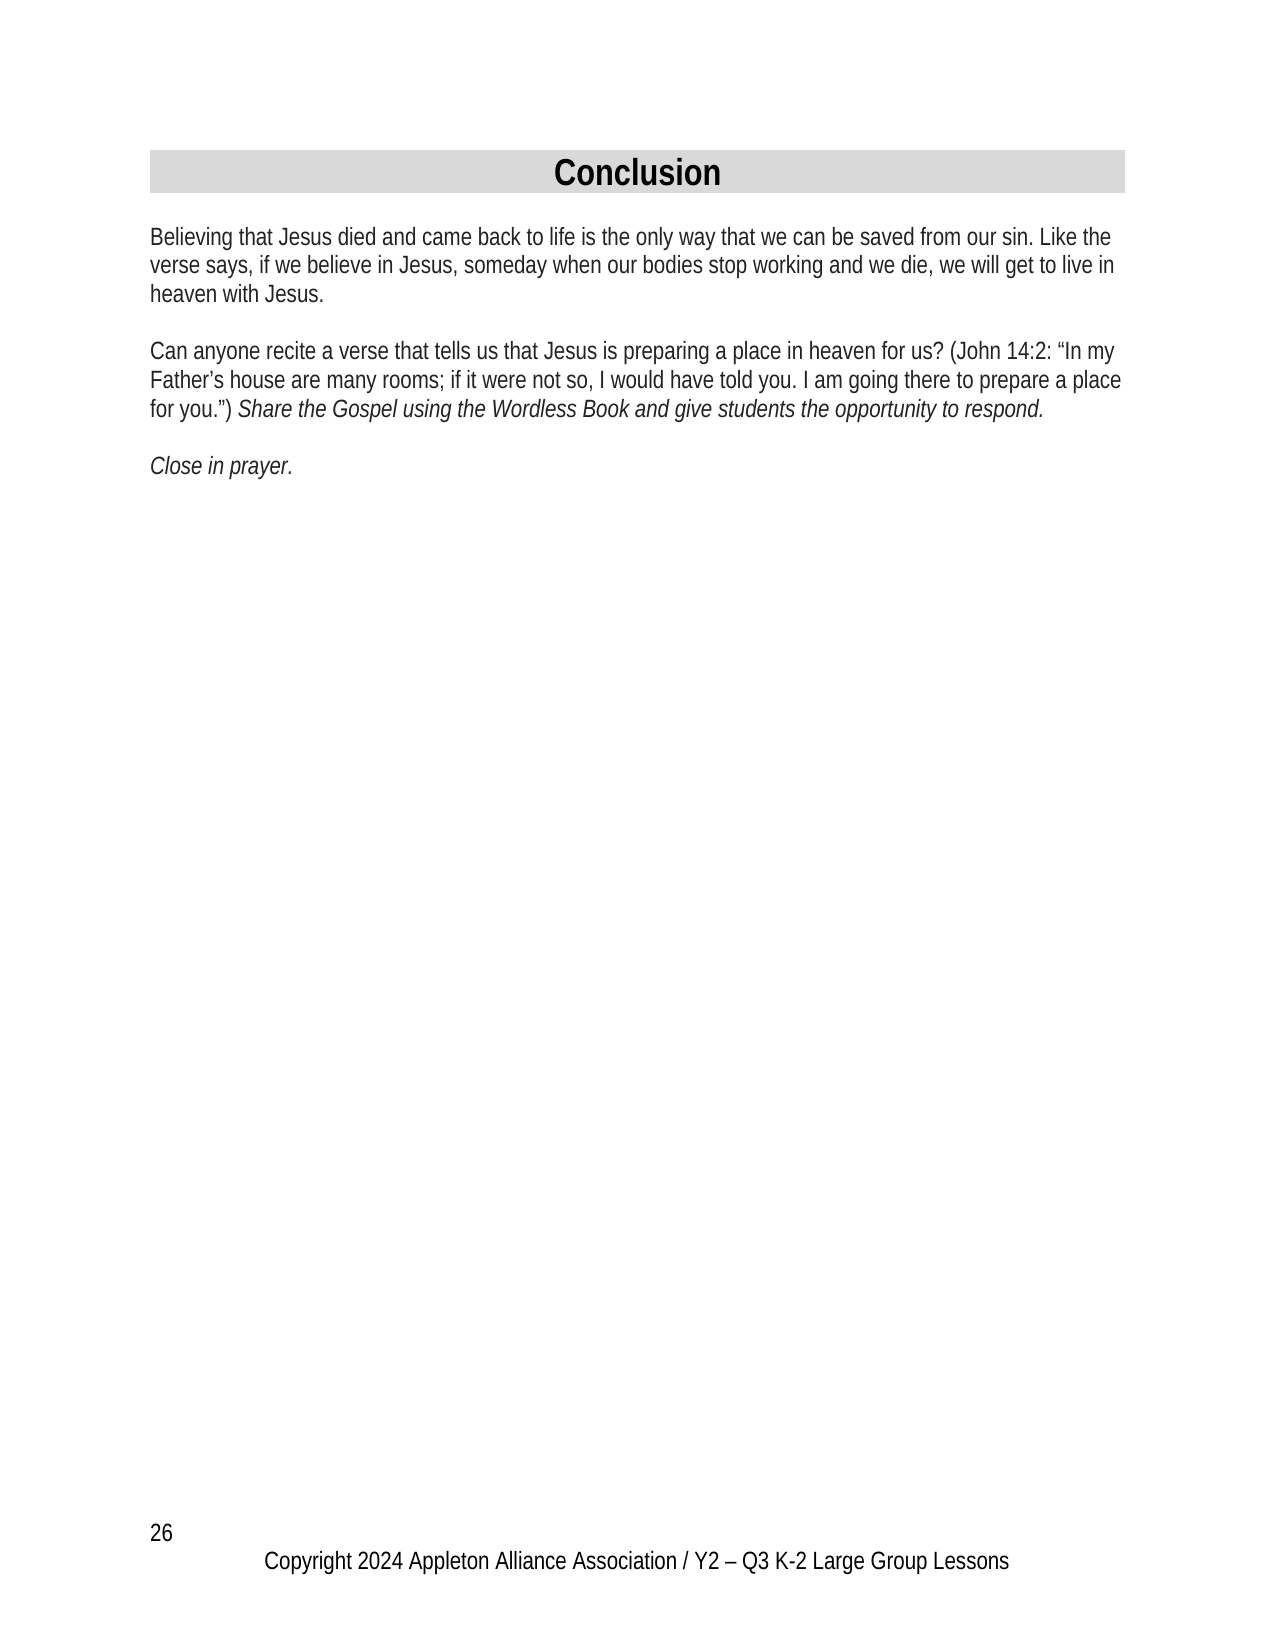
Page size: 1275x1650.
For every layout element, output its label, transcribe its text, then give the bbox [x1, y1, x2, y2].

text Close in prayer. [150, 451, 1125, 479]
text Can anyone recite a verse that tells us that Jesus is preparing a place in heaven for us? (John 14:2: “In my Father’s house are many rooms; if it were not so, I would have told you. I am going there to prepare a place for you.”) Share the Gospel using the Wordless Book and give students the opportunity to respond. [150, 336, 1125, 422]
text Conclusion [150, 150, 1125, 193]
text Believing that Jesus died and came back to life is the only way that we can be saved from our sin. Like the verse says, if we believe in Jesus, someday when our bodies stop working and we die, we will get to live in heaven with Jesus. [150, 222, 1125, 308]
